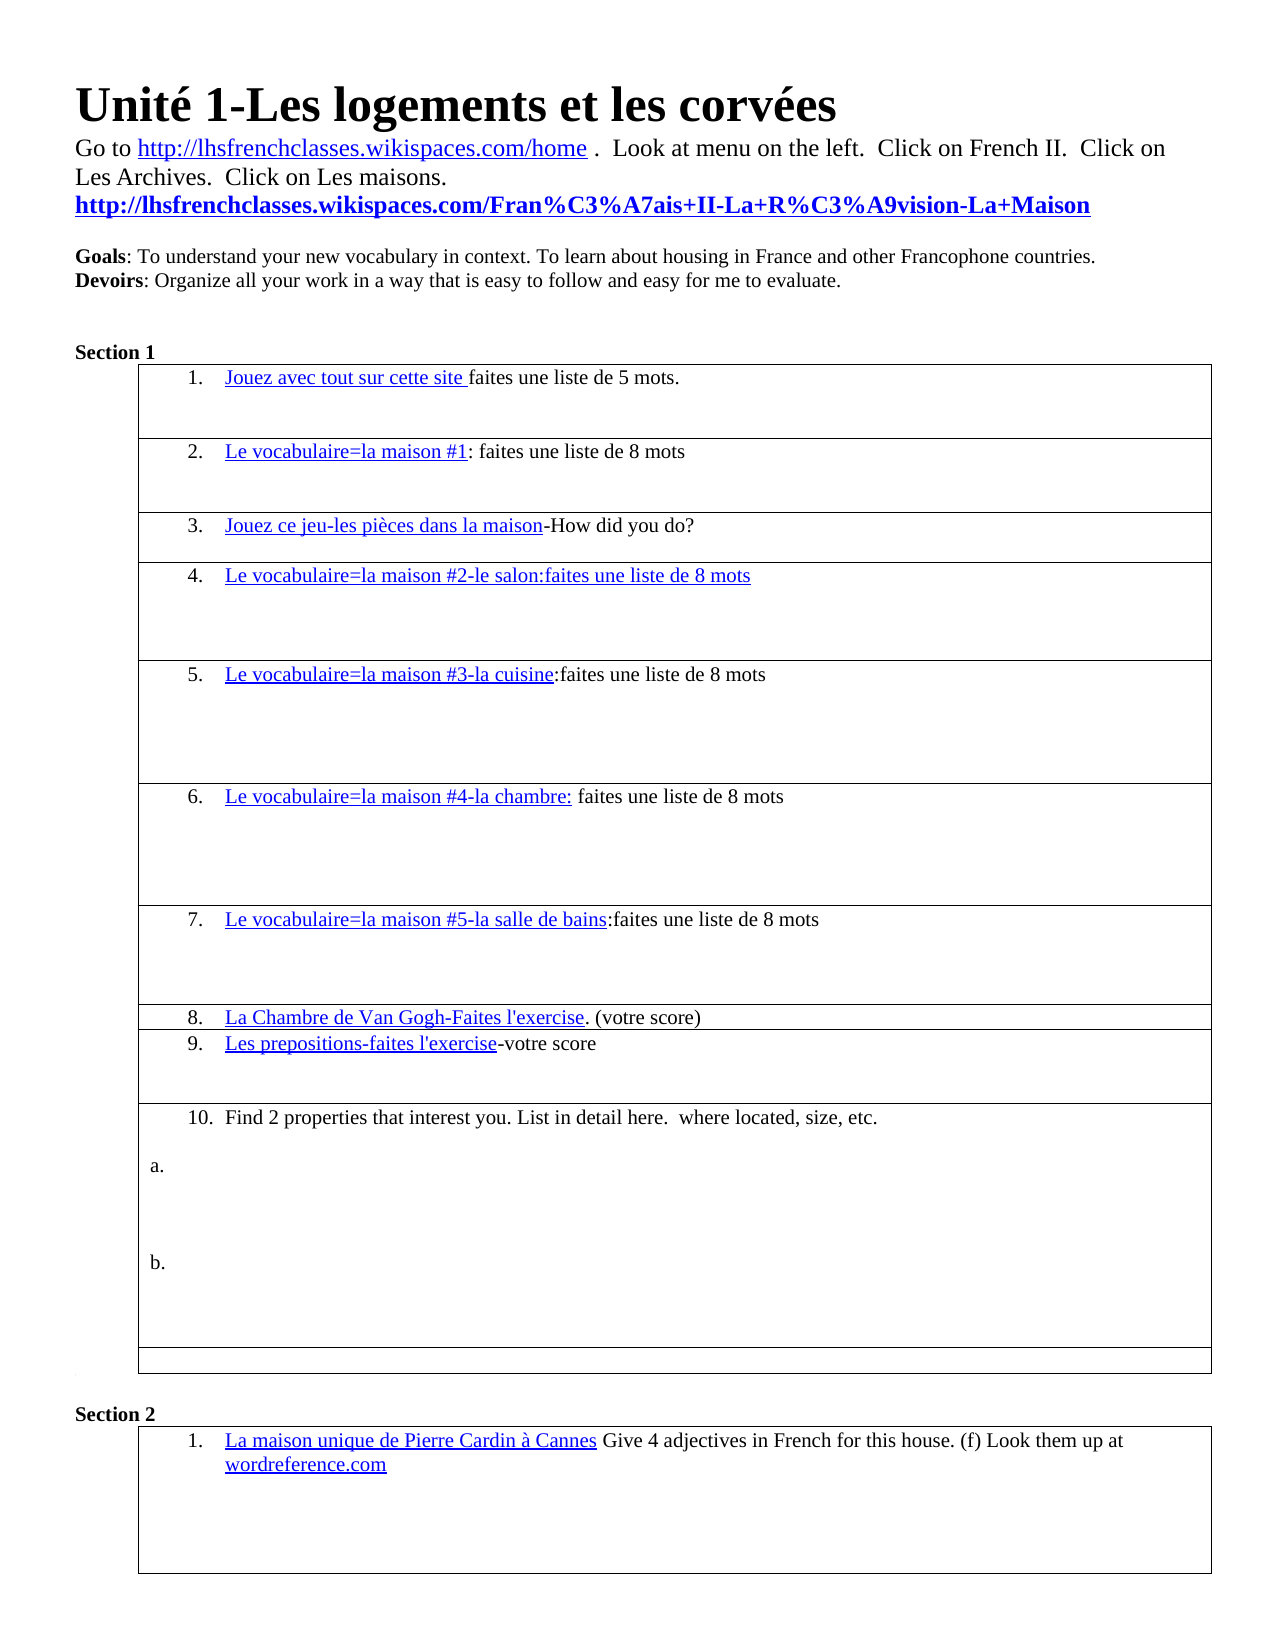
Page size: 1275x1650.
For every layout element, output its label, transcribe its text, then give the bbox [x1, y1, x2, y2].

table_cell Le vocabulaire=la maison #2-le salon:faites une liste de 8 mots [139, 563, 1211, 660]
text Go to http://lhsfrenchclasses.wikispaces.com/home . Look at menu on the left. Click on French II. Click on Les Archives. Click on Les maisons. [75, 133, 1200, 190]
table_cell Find 2 properties that interest you. List in detail here. where located, size, etc. a. b. [139, 1104, 1211, 1347]
table_cell Jouez ce jeu-les pièces dans la maison-How did you do? [139, 513, 1211, 562]
table_cell Le vocabulaire=la maison #4-la chambre: faites une liste de 8 mots [139, 784, 1211, 905]
text Unité 1-Les logements et les corvées [75, 75, 1200, 133]
text http://lhsfrenchclasses.wikispaces.com/Fran%C3%A7ais+II-La+R%C3%A9vision-La+Maison [75, 191, 1200, 219]
table_cell Le vocabulaire=la maison #3-la cuisine:faites une liste de 8 mots [139, 661, 1211, 783]
table_cell Les prepositions-faites l'exercise-votre score [139, 1030, 1211, 1103]
table_header Jouez avec tout sur cette site faites une liste de 5 mots. [139, 365, 1211, 438]
table_cell La Chambre de Van Gogh-Faites l'exercise. (votre score) [139, 1005, 1211, 1029]
table_cell Le vocabulaire=la maison #1: faites une liste de 8 mots [139, 439, 1211, 512]
table_cell [139, 1348, 1211, 1372]
table_header La maison unique de Pierre Cardin à Cannes Give 4 adjectives in French for this house. (f) Look them up at wordreference.com [139, 1427, 1211, 1573]
text Section 2 [75, 1402, 1200, 1426]
table_cell Le vocabulaire=la maison #5-la salle de bains:faites une liste de 8 mots [139, 906, 1211, 1004]
text Goals: To understand your new vocabulary in context. To learn about housing in France and other Francophone countries. Devoirs: Organize all your work in a way that is easy to follow and easy for me to evaluate. Section 1 [75, 219, 1200, 364]
